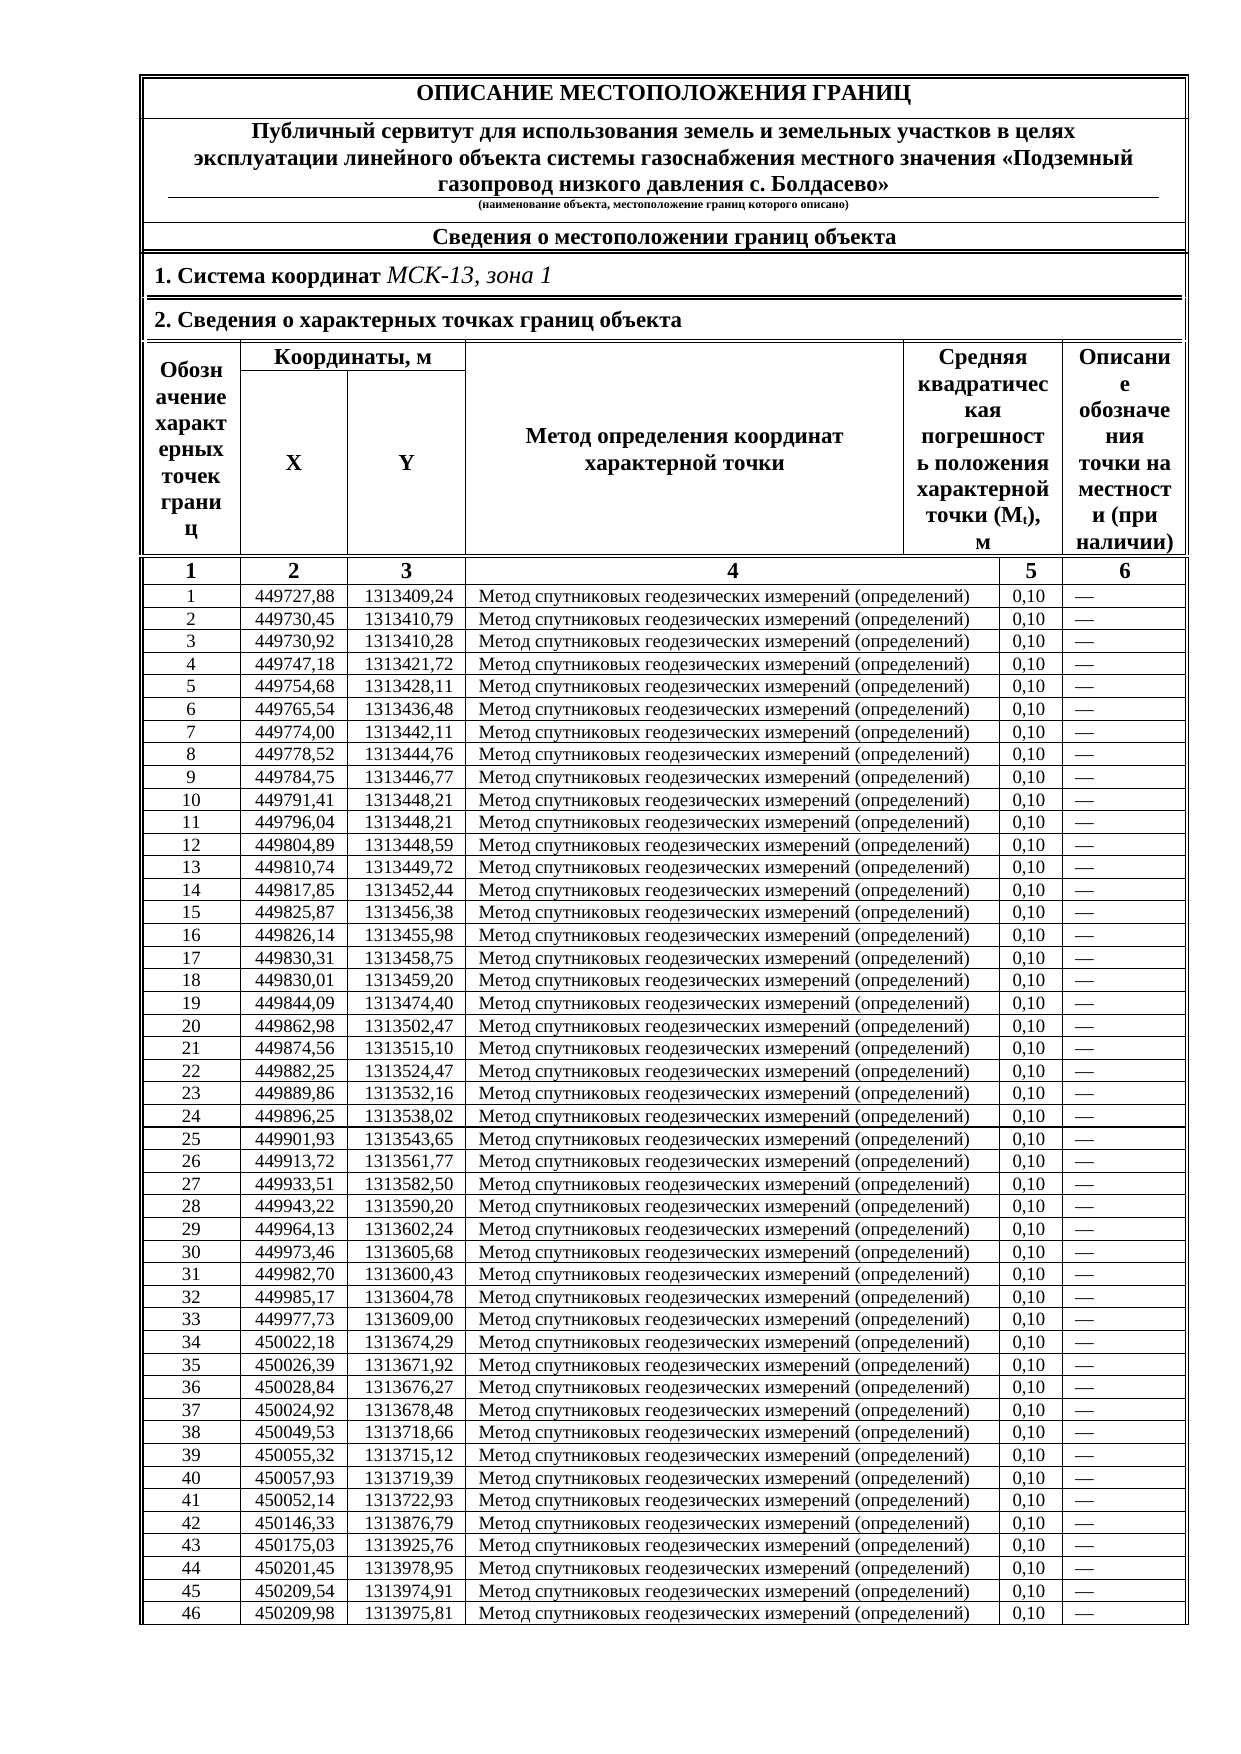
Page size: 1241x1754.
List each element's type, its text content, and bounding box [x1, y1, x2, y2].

table_cell Метод спутниковых геодезических измерений (определений) [466, 879, 999, 900]
table_cell Средняя квадратическая погрешность положения характерной точки (Мt), м [904, 343, 1062, 554]
table_cell 1313590,20 [348, 1195, 465, 1217]
table_cell Метод спутниковых геодезических измерений (определений) [466, 1128, 999, 1149]
table_cell — [1063, 675, 1185, 697]
table_header 5 [1000, 558, 1062, 584]
table_cell 0,10 [1000, 1218, 1062, 1239]
table_cell Координаты, м [241, 343, 465, 369]
table_cell 21 [144, 1037, 240, 1059]
table_header 3 [348, 558, 465, 584]
table_cell 25 [144, 1128, 240, 1149]
table_cell 1313444,76 [348, 743, 465, 765]
table_cell 5 [144, 675, 240, 697]
table_cell 1313678,48 [348, 1399, 465, 1420]
table_header 6 [1063, 558, 1185, 584]
table_cell 1313609,00 [348, 1308, 465, 1330]
table_cell Метод спутниковых геодезических измерений (определений) [466, 1308, 999, 1330]
table_cell 0,10 [1000, 789, 1062, 810]
table_cell — [1063, 1512, 1185, 1533]
table_cell 17 [144, 947, 240, 968]
table_cell 2. Сведения о характерных точках границ объекта [142, 295, 1187, 338]
table_cell 0,10 [1000, 924, 1062, 946]
table_cell Метод спутниковых геодезических измерений (определений) [466, 585, 999, 607]
table_cell Метод спутниковых геодезических измерений (определений) [466, 1263, 999, 1285]
table_cell Х [241, 371, 347, 554]
table_cell Метод спутниковых геодезических измерений (определений) [466, 1286, 999, 1307]
table_cell 46 [144, 1602, 240, 1624]
table_cell Метод спутниковых геодезических измерений (определений) [466, 1150, 999, 1172]
table_cell 22 [144, 1060, 240, 1081]
table_cell 1313448,59 [348, 834, 465, 855]
table_cell Метод спутниковых геодезических измерений (определений) [466, 1376, 999, 1398]
table_cell 450146,33 [241, 1512, 347, 1533]
table_cell 0,10 [1000, 1241, 1062, 1262]
table_cell Метод спутниковых геодезических измерений (определений) [466, 924, 999, 946]
table_cell 1313449,72 [348, 856, 465, 878]
table_cell 19 [144, 992, 240, 1013]
table_cell 449844,09 [241, 992, 347, 1013]
table_cell 35 [144, 1354, 240, 1375]
table_cell 1313722,93 [348, 1489, 465, 1511]
table_cell Метод спутниковых геодезических измерений (определений) [466, 789, 999, 810]
table_cell 449943,22 [241, 1195, 347, 1217]
table_cell 1313436,48 [348, 698, 465, 719]
table_cell 450175,03 [241, 1534, 347, 1556]
table_cell 15 [144, 901, 240, 923]
table_cell Метод спутниковых геодезических измерений (определений) [466, 653, 999, 674]
table_cell — [1063, 1128, 1185, 1149]
table_cell 33 [144, 1308, 240, 1330]
table_cell 449727,88 [241, 585, 347, 607]
table_cell 38 [144, 1421, 240, 1443]
table_header 1. Система координат МСК-13, зона 1 [144, 119, 1185, 222]
table_cell 449774,00 [241, 721, 347, 742]
table_cell 1313446,77 [348, 766, 465, 787]
table_cell 1313676,27 [348, 1376, 465, 1398]
table_cell 449804,89 [241, 834, 347, 855]
table_cell 449817,85 [241, 879, 347, 900]
table_cell — [1063, 585, 1185, 607]
table_cell 449985,17 [241, 1286, 347, 1307]
table_cell Метод спутниковых геодезических измерений (определений) [466, 1534, 999, 1556]
table_cell 0,10 [1000, 653, 1062, 674]
table_cell — [1063, 1263, 1185, 1285]
table_cell 1313602,24 [348, 1218, 465, 1239]
table_cell Метод спутниковых геодезических измерений (определений) [466, 698, 999, 719]
table_cell 0,10 [1000, 901, 1062, 923]
table_cell 18 [144, 969, 240, 991]
table_cell Метод спутниковых геодезических измерений (определений) [466, 1354, 999, 1375]
table_cell 1313975,81 [348, 1602, 465, 1624]
table_cell 449973,46 [241, 1241, 347, 1262]
table_cell 1313671,92 [348, 1354, 465, 1375]
table_cell 0,10 [1000, 856, 1062, 878]
table_cell 449791,41 [241, 789, 347, 810]
table_cell 449830,01 [241, 969, 347, 991]
table_cell 0,10 [1000, 1489, 1062, 1511]
table_cell 6 [144, 698, 240, 719]
table_cell 37 [144, 1399, 240, 1420]
table_cell 450201,45 [241, 1557, 347, 1578]
table_cell 0,10 [1000, 1354, 1062, 1375]
table_cell 0,10 [1000, 1580, 1062, 1601]
table_cell Метод спутниковых геодезических измерений (определений) [466, 1331, 999, 1352]
table_cell — [1063, 924, 1185, 946]
table_cell 9 [144, 766, 240, 787]
table_cell 0,10 [1000, 743, 1062, 765]
table_cell — [1063, 1399, 1185, 1420]
table_header 4 [466, 558, 999, 584]
table_cell Метод спутниковых геодезических измерений (определений) [466, 834, 999, 855]
table_cell 20 [144, 1015, 240, 1036]
table_cell 1313674,29 [348, 1331, 465, 1352]
table_cell — [1063, 1580, 1185, 1601]
table_header 2 [241, 558, 347, 584]
table_cell — [1063, 1195, 1185, 1217]
table_cell — [1063, 1286, 1185, 1307]
table_cell 45 [144, 1580, 240, 1601]
table_cell Обозначение характерных точек границ [142, 339, 240, 554]
table_cell 0,10 [1000, 1602, 1062, 1624]
table_cell Метод спутниковых геодезических измерений (определений) [466, 630, 999, 652]
table_cell 1313474,40 [348, 992, 465, 1013]
table_cell 16 [144, 924, 240, 946]
table_cell 0,10 [1000, 1512, 1062, 1533]
table_cell 26 [144, 1150, 240, 1172]
table_cell 1313409,24 [348, 585, 465, 607]
table_cell 449830,31 [241, 947, 347, 968]
table_cell 8 [144, 743, 240, 765]
table_cell 0,10 [1000, 1376, 1062, 1398]
table_cell Метод спутниковых геодезических измерений (определений) [466, 1015, 999, 1036]
table_cell 42 [144, 1512, 240, 1533]
table_cell 1313410,28 [348, 630, 465, 652]
table_cell 0,10 [1000, 879, 1062, 900]
table_cell 450028,84 [241, 1376, 347, 1398]
table_cell Метод спутниковых геодезических измерений (определений) [466, 1082, 999, 1104]
table_cell 1313452,44 [348, 879, 465, 900]
table_cell 30 [144, 1241, 240, 1262]
table_header 1. Система координат МСК-13, зона 1 [144, 223, 1185, 249]
table_cell 1313876,79 [348, 1512, 465, 1533]
table_cell 449933,51 [241, 1173, 347, 1194]
table_cell Метод спутниковых геодезических измерений (определений) [466, 1399, 999, 1420]
table_cell — [1063, 834, 1185, 855]
table_cell — [1063, 1602, 1185, 1624]
table_cell 0,10 [1000, 1286, 1062, 1307]
table_cell 31 [144, 1263, 240, 1285]
table_cell Метод спутниковых геодезических измерений (определений) [466, 901, 999, 923]
table_cell — [1063, 1015, 1185, 1036]
table_cell — [1063, 653, 1185, 674]
table_cell 450049,53 [241, 1421, 347, 1443]
table_cell Метод спутниковых геодезических измерений (определений) [466, 608, 999, 629]
table_cell — [1063, 1376, 1185, 1398]
table_cell 0,10 [1000, 1173, 1062, 1194]
table_cell 34 [144, 1331, 240, 1352]
table_cell — [1063, 879, 1185, 900]
table_cell 0,10 [1000, 1308, 1062, 1330]
table_cell 0,10 [1000, 1263, 1062, 1285]
table_cell 449982,70 [241, 1263, 347, 1285]
table_cell — [1063, 1534, 1185, 1556]
table_cell 0,10 [1000, 992, 1062, 1013]
table_cell Метод спутниковых геодезических измерений (определений) [466, 992, 999, 1013]
table_cell Метод спутниковых геодезических измерений (определений) [466, 1105, 999, 1126]
table_cell 1313604,78 [348, 1286, 465, 1307]
table_cell Метод спутниковых геодезических измерений (определений) [466, 811, 999, 833]
table_cell 0,10 [1000, 1557, 1062, 1578]
table_cell 450209,54 [241, 1580, 347, 1601]
table_cell 0,10 [1000, 1128, 1062, 1149]
table_cell 450055,32 [241, 1444, 347, 1466]
table_cell 1313448,21 [348, 811, 465, 833]
table_cell — [1063, 1082, 1185, 1104]
table_cell 1313456,38 [348, 901, 465, 923]
table_cell 1313600,43 [348, 1263, 465, 1285]
table_cell 0,10 [1000, 1060, 1062, 1081]
table_cell — [1063, 856, 1185, 878]
table_cell 449826,14 [241, 924, 347, 946]
table_cell Метод спутниковых геодезических измерений (определений) [466, 947, 999, 968]
table_cell 0,10 [1000, 811, 1062, 833]
table_cell 449754,68 [241, 675, 347, 697]
table_cell 1313410,79 [348, 608, 465, 629]
table_cell Метод спутниковых геодезических измерений (определений) [466, 675, 999, 697]
table_cell — [1063, 1173, 1185, 1194]
table_cell 1313718,66 [348, 1421, 465, 1443]
table_cell Метод спутниковых геодезических измерений (определений) [466, 1173, 999, 1194]
table_cell 0,10 [1000, 1444, 1062, 1466]
table_cell 1313715,12 [348, 1444, 465, 1466]
table_cell 449964,13 [241, 1218, 347, 1239]
table_cell 1313455,98 [348, 924, 465, 946]
table_cell 3 [144, 630, 240, 652]
table_cell 449730,92 [241, 630, 347, 652]
table_cell 0,10 [1000, 1331, 1062, 1352]
table_cell — [1063, 789, 1185, 810]
table_cell 32 [144, 1286, 240, 1307]
table_cell 450209,98 [241, 1602, 347, 1624]
table_cell — [1063, 1037, 1185, 1059]
table_cell 450024,92 [241, 1399, 347, 1420]
table_cell 0,10 [1000, 1421, 1062, 1443]
table_cell Метод спутниковых геодезических измерений (определений) [466, 1489, 999, 1511]
table_cell 450057,93 [241, 1467, 347, 1488]
table_cell — [1063, 1444, 1185, 1466]
table_cell 27 [144, 1173, 240, 1194]
table_cell Метод спутниковых геодезических измерений (определений) [466, 969, 999, 991]
table_cell 449913,72 [241, 1150, 347, 1172]
table_cell 0,10 [1000, 969, 1062, 991]
table_cell 449862,98 [241, 1015, 347, 1036]
table_cell 0,10 [1000, 585, 1062, 607]
table_cell — [1063, 947, 1185, 968]
table_cell — [1063, 1308, 1185, 1330]
table_cell 1313515,10 [348, 1037, 465, 1059]
table_cell — [1063, 1218, 1185, 1239]
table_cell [466, 1602, 999, 1624]
table_cell — [1063, 1467, 1185, 1488]
table_cell Метод спутниковых геодезических измерений (определений) [466, 1421, 999, 1443]
table_cell Метод спутниковых геодезических измерений (определений) [466, 1195, 999, 1217]
table_cell 0,10 [1000, 1467, 1062, 1488]
table_cell 1313974,91 [348, 1580, 465, 1601]
table_cell 28 [144, 1195, 240, 1217]
table_cell — [1063, 1331, 1185, 1352]
table_cell — [1063, 901, 1185, 923]
table_cell 14 [144, 879, 240, 900]
table_cell 449810,74 [241, 856, 347, 878]
table_cell — [1063, 630, 1185, 652]
table_cell — [1063, 608, 1185, 629]
table_cell 449784,75 [241, 766, 347, 787]
table_cell 40 [144, 1467, 240, 1488]
table_header 1 [144, 558, 240, 584]
table_cell 1313502,47 [348, 1015, 465, 1036]
table_cell — [1063, 1421, 1185, 1443]
table_cell 0,10 [1000, 1399, 1062, 1420]
table_cell 1313459,20 [348, 969, 465, 991]
table_cell 449896,25 [241, 1105, 347, 1126]
table_cell 1313925,76 [348, 1534, 465, 1556]
table_cell 41 [144, 1489, 240, 1511]
table_cell Метод спутниковых геодезических измерений (определений) [466, 1037, 999, 1059]
table_cell 449889,86 [241, 1082, 347, 1104]
table_cell Метод спутниковых геодезических измерений (определений) [466, 1467, 999, 1488]
table_cell Метод спутниковых геодезических измерений (определений) [466, 1241, 999, 1262]
table_cell 13 [144, 856, 240, 878]
table_cell 29 [144, 1218, 240, 1239]
table_cell — [1063, 811, 1185, 833]
table_cell 449765,54 [241, 698, 347, 719]
table_cell 1313719,39 [348, 1467, 465, 1488]
table_cell 450022,18 [241, 1331, 347, 1352]
table_cell 36 [144, 1376, 240, 1398]
table_cell 0,10 [1000, 1015, 1062, 1036]
table_cell Метод спутниковых геодезических измерений (определений) [466, 766, 999, 787]
table_cell Метод спутниковых геодезических измерений (определений) [466, 1512, 999, 1533]
table_cell 0,10 [1000, 947, 1062, 968]
table_cell 449825,87 [241, 901, 347, 923]
table_cell 0,10 [1000, 1037, 1062, 1059]
table_cell — [1063, 1060, 1185, 1081]
table_cell 1313582,50 [348, 1173, 465, 1194]
table_cell 0,10 [1000, 675, 1062, 697]
table_cell 0,10 [1000, 1195, 1062, 1217]
table_cell 0,10 [1000, 630, 1062, 652]
table_cell 43 [144, 1534, 240, 1556]
table_cell — [1063, 1241, 1185, 1262]
table_cell — [1063, 698, 1185, 719]
table_cell 1313421,72 [348, 653, 465, 674]
table_cell 449747,18 [241, 653, 347, 674]
table_cell Метод спутниковых геодезических измерений (определений) [466, 721, 999, 742]
table_cell — [1063, 766, 1185, 787]
table_cell 24 [144, 1105, 240, 1126]
table_cell Метод спутниковых геодезических измерений (определений) [466, 1557, 999, 1578]
table_cell — [1063, 1150, 1185, 1172]
table_cell 0,10 [1000, 608, 1062, 629]
table_cell 0,10 [1000, 1105, 1062, 1126]
table_cell 10 [144, 789, 240, 810]
table_cell Y [348, 371, 465, 554]
table_cell 0,10 [1000, 721, 1062, 742]
table_cell 449882,25 [241, 1060, 347, 1081]
table_cell 0,10 [1000, 834, 1062, 855]
table_cell Метод спутниковых геодезических измерений (определений) [466, 1444, 999, 1466]
table_cell — [1063, 1557, 1185, 1578]
table_cell 1313543,65 [348, 1128, 465, 1149]
table_cell 1313428,11 [348, 675, 465, 697]
table_cell 1313605,68 [348, 1241, 465, 1262]
table_cell 0,10 [1000, 698, 1062, 719]
table_cell 4 [144, 653, 240, 674]
table_cell 449901,93 [241, 1128, 347, 1149]
table_cell 449730,45 [241, 608, 347, 629]
table_cell 1313458,75 [348, 947, 465, 968]
table_header 1. Система координат МСК-13, зона 1 [144, 254, 1185, 295]
table_cell 23 [144, 1082, 240, 1104]
table_cell Метод спутниковых геодезических измерений (определений) [466, 856, 999, 878]
table_cell 0,10 [1000, 766, 1062, 787]
table_cell — [1063, 992, 1185, 1013]
table_cell — [1063, 969, 1185, 991]
table_cell 1313524,47 [348, 1060, 465, 1081]
table_cell 449796,04 [241, 811, 347, 833]
table_cell 1313448,21 [348, 789, 465, 810]
table_cell Метод спутниковых геодезических измерений (определений) [466, 1218, 999, 1239]
table_cell 7 [144, 721, 240, 742]
table_cell 44 [144, 1557, 240, 1578]
table_cell 450026,39 [241, 1354, 347, 1375]
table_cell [466, 1580, 999, 1601]
table_cell 449874,56 [241, 1037, 347, 1059]
table_cell 11 [144, 811, 240, 833]
table_cell 449778,52 [241, 743, 347, 765]
table_cell Описание обозначения точки на местности (при наличии) [1063, 339, 1187, 554]
table_cell 1313532,16 [348, 1082, 465, 1104]
table_cell 0,10 [1000, 1150, 1062, 1172]
table_cell — [1063, 1489, 1185, 1511]
table_cell 1313978,95 [348, 1557, 465, 1578]
table_cell Метод определения координат характерной точки [466, 343, 903, 554]
table_cell 449977,73 [241, 1308, 347, 1330]
table_cell — [1063, 743, 1185, 765]
table_cell 39 [144, 1444, 240, 1466]
table_cell 2 [144, 608, 240, 629]
table_cell — [1063, 721, 1185, 742]
table_cell 450052,14 [241, 1489, 347, 1511]
table_cell 1313442,11 [348, 721, 465, 742]
table_cell Метод спутниковых геодезических измерений (определений) [466, 743, 999, 765]
table_cell 12 [144, 834, 240, 855]
table_cell Метод спутниковых геодезических измерений (определений) [466, 1060, 999, 1081]
table_cell — [1063, 1105, 1185, 1126]
table_cell 1313538,02 [348, 1105, 465, 1126]
table_cell 0,10 [1000, 1082, 1062, 1104]
table_cell 0,10 [1000, 1534, 1062, 1556]
table_cell 1313561,77 [348, 1150, 465, 1172]
table_cell — [1063, 1354, 1185, 1375]
table_cell 1 [144, 585, 240, 607]
